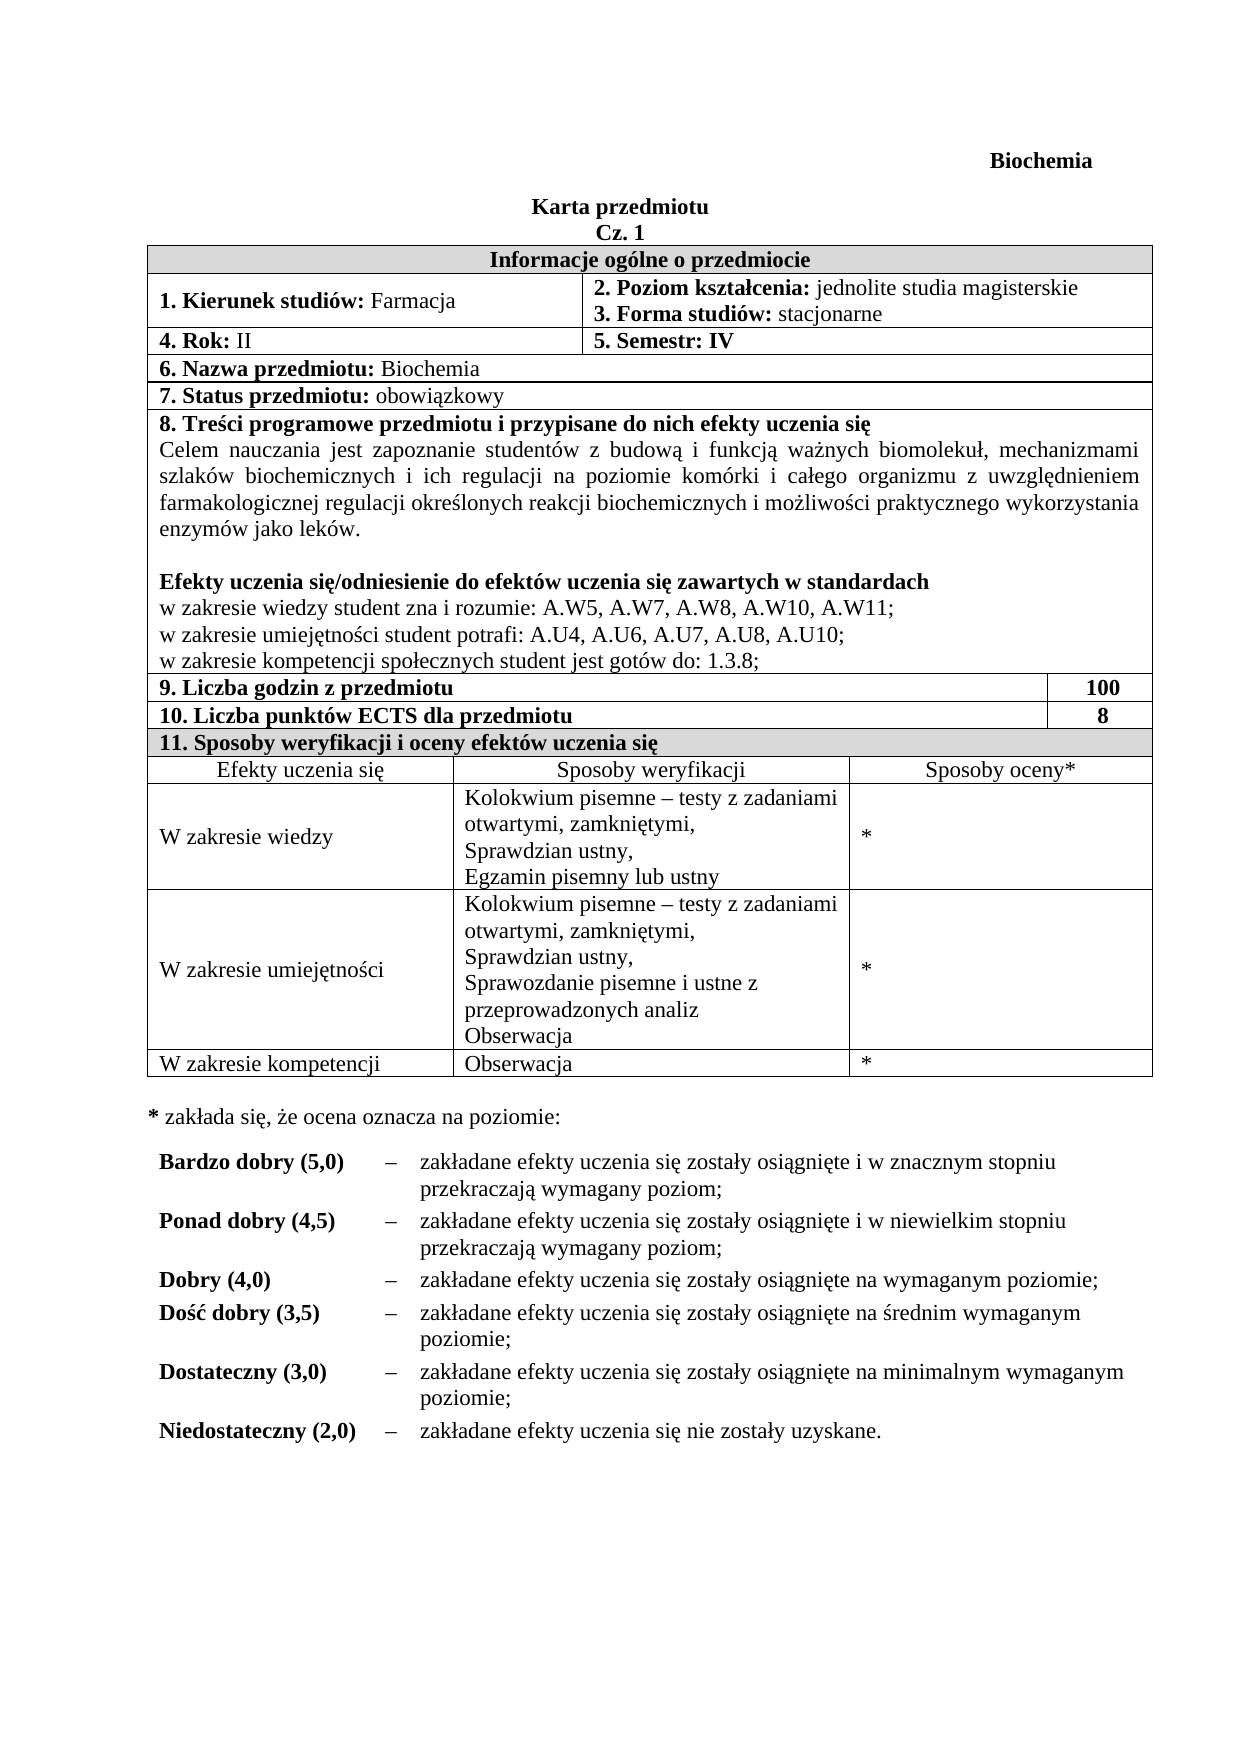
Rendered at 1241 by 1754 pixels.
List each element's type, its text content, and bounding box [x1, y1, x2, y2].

table_cell Kolokwium pisemne – testy z zadaniami otwartymi, zamkniętymi, Sprawdzian ustny, Sprawozdanie pisemne i ustne z przeprowadzonych analiz Obserwacja [454, 890, 849, 1048]
table_cell zakładane efekty uczenia się zostały osiągnięte na wymaganym poziomie; [409, 1260, 1152, 1293]
table_cell 1. Kierunek studiów: Farmacja [148, 274, 582, 327]
table_cell Obserwacja [454, 1050, 849, 1076]
table_header – [374, 1142, 408, 1201]
table_cell * [850, 1050, 1152, 1076]
table_cell Dość dobry (3,5) [148, 1293, 374, 1352]
table_cell zakładane efekty uczenia się zostały osiągnięte na minimalnym wymaganym poziomie; [409, 1352, 1152, 1411]
table_cell 8 [1048, 702, 1152, 728]
table_cell Niedostateczny (2,0) [148, 1411, 374, 1443]
table_cell 10. Liczba punktów ECTS dla przedmiotu [148, 702, 1047, 728]
table_cell * [850, 890, 1152, 1048]
table_cell Efekty uczenia się [148, 757, 453, 783]
table_cell 100 [1048, 674, 1152, 701]
table_cell 5. Semestr: IV [583, 328, 1152, 354]
table_cell – [374, 1201, 408, 1260]
table_cell Ponad dobry (4,5) [148, 1201, 374, 1260]
table_cell 6. Nazwa przedmiotu: Biochemia [148, 355, 1152, 381]
table_cell 11. Sposoby weryfikacji i oceny efektów uczenia się [148, 729, 1152, 756]
table_cell W zakresie kompetencji [148, 1050, 453, 1076]
table_cell 9. Liczba godzin z przedmiotu [148, 674, 1047, 701]
table_cell Dobry (4,0) [148, 1260, 374, 1293]
text Karta przedmiotu [148, 193, 1093, 219]
table_cell zakładane efekty uczenia się zostały osiągnięte i w niewielkim stopniu przekraczają wymagany poziom; [409, 1201, 1152, 1260]
table_cell – [374, 1411, 408, 1443]
table_cell Kolokwium pisemne – testy z zadaniami otwartymi, zamkniętymi, Sprawdzian ustny, Egzamin pisemny lub ustny [454, 784, 849, 889]
table_cell W zakresie umiejętności [148, 890, 453, 1048]
table_cell zakładane efekty uczenia się nie zostały uzyskane. [409, 1411, 1152, 1443]
table_cell 2. Poziom kształcenia: jednolite studia magisterskie 3. Forma studiów: stacjonarne [583, 274, 1152, 327]
table_header Informacje ogólne o przedmiocie [148, 246, 1152, 273]
table_cell 4. Rok: II [148, 328, 582, 354]
table_cell 7. Status przedmiotu: obowiązkowy [148, 383, 1152, 409]
table_cell zakładane efekty uczenia się zostały osiągnięte na średnim wymaganym poziomie; [409, 1293, 1152, 1352]
table_header Bardzo dobry (5,0) [148, 1142, 374, 1201]
table_cell – [374, 1352, 408, 1411]
table_cell – [374, 1293, 408, 1352]
text Cz. 1 [148, 219, 1093, 245]
table_header zakładane efekty uczenia się zostały osiągnięte i w znacznym stopniu przekraczają wymagany poziom; [409, 1142, 1152, 1201]
table_cell 8. Treści programowe przedmiotu i przypisane do nich efekty uczenia się [148, 410, 1152, 436]
table_cell – [374, 1260, 408, 1293]
text Biochemia [148, 148, 1093, 174]
text * zakłada się, że ocena oznacza na poziomie: [148, 1103, 1093, 1130]
table_cell W zakresie wiedzy [148, 784, 453, 889]
table_cell Sposoby oceny* [850, 757, 1152, 783]
table_cell Celem nauczania jest zapoznanie studentów z budową i funkcją ważnych biomolekuł, mechanizmami szlaków biochemicznych i ich regulacji na poziomie komórki i całego organizmu z uwzględnieniem farmakologicznej regulacji określonych reakcji biochemicznych i możliwości praktycznego wykorzystania enzymów jako leków. Efekty uczenia się/odniesienie do efektów uczenia się zawartych w standardach w zakresie wiedzy student zna i rozumie: A.W5, A.W7, A.W8, A.W10, A.W11; w zakresie umiejętności student potrafi: A.U4, A.U6, A.U7, A.U8, A.U10; w zakresie kompetencji społecznych student jest gotów do: 1.3.8; [148, 436, 1152, 673]
table_cell Sposoby weryfikacji [454, 757, 849, 783]
table_cell * [850, 784, 1152, 889]
table_cell Dostateczny (3,0) [148, 1352, 374, 1411]
